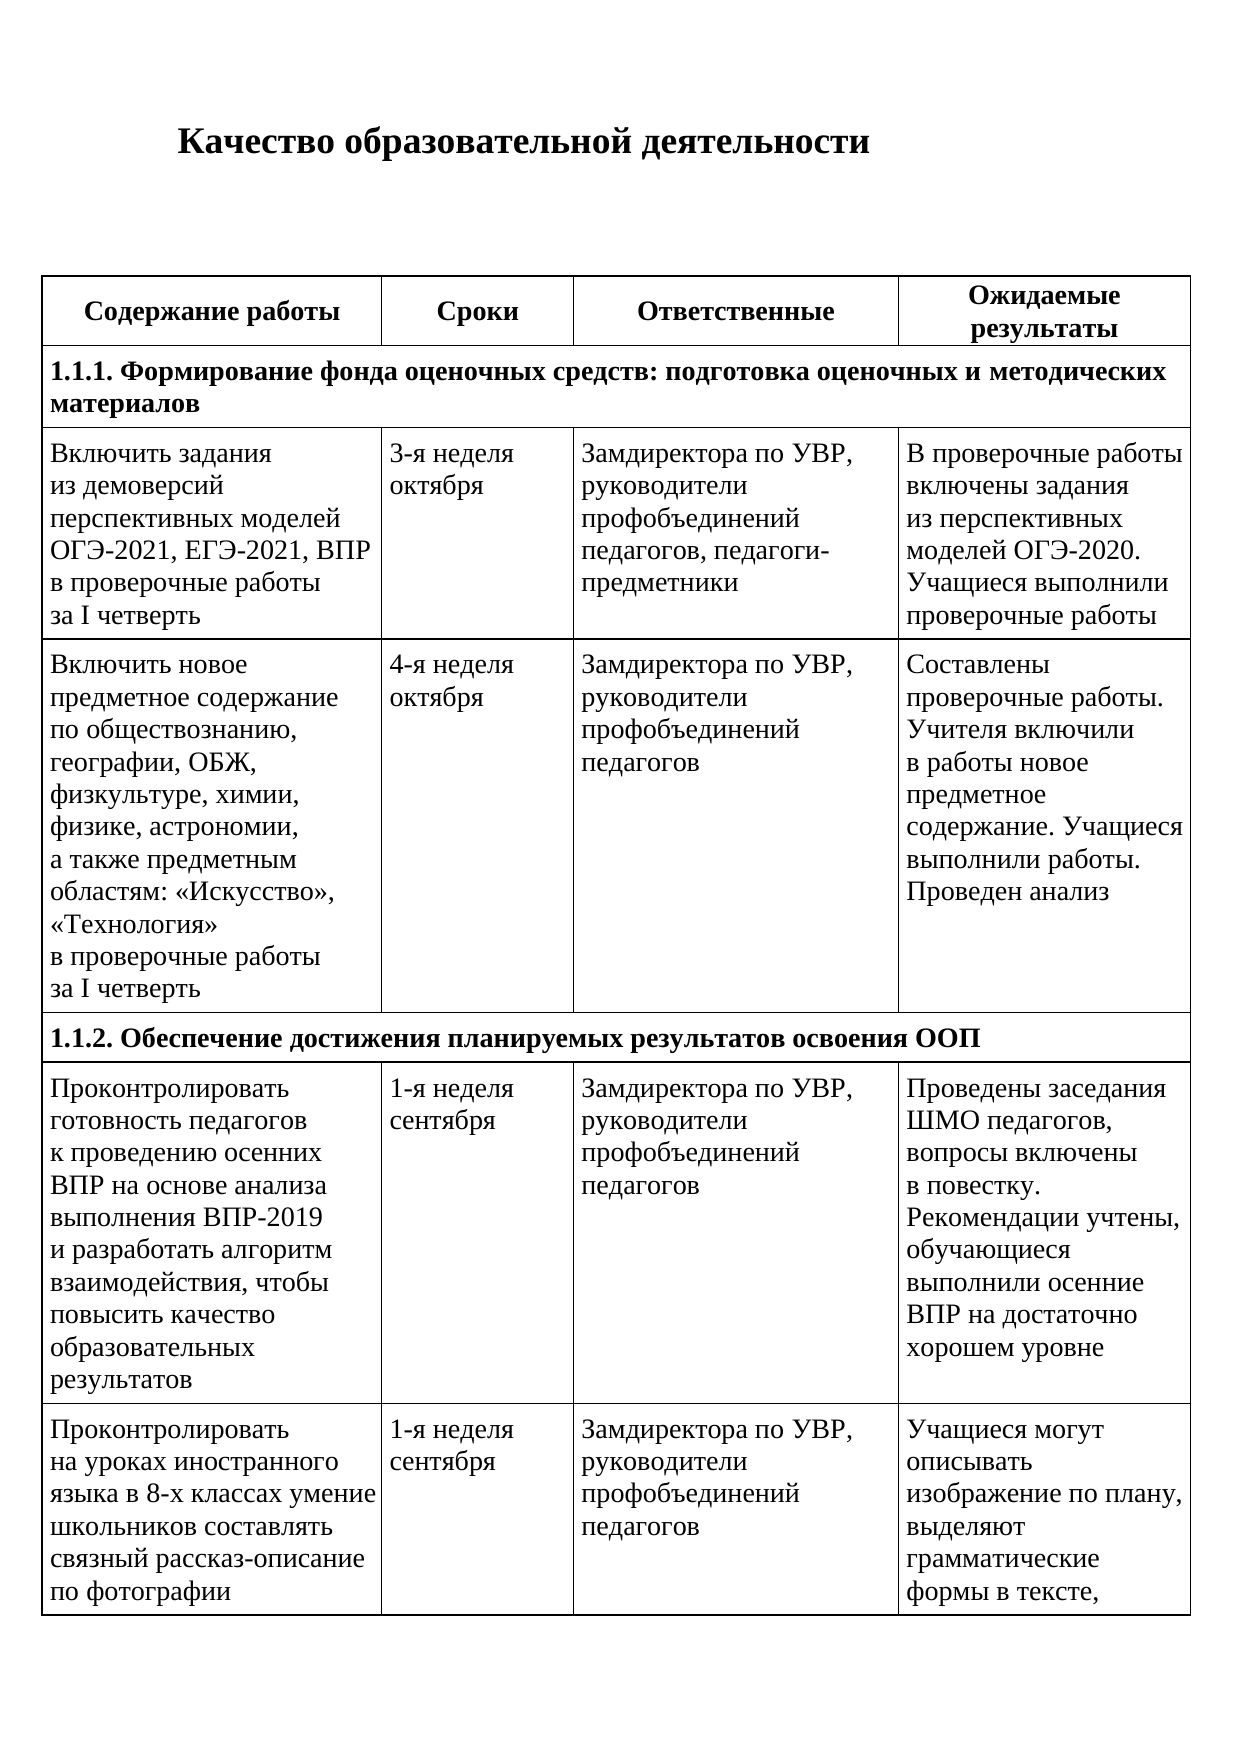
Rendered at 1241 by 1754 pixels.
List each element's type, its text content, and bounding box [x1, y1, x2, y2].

table_cell Составлены проверочные работы. Учителя включили в работы новое предметное содержание. Учащиеся выполнили работы. Проведен анализ [899, 640, 1190, 1012]
table_cell Включить задания из демоверсий перспективных моделей ОГЭ-2021, ЕГЭ-2021, ВПР в проверочные работы за I четверть [43, 428, 381, 638]
table_cell 1-я неделя сентября [382, 1404, 573, 1614]
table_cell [574, 1404, 898, 1614]
table_cell Замдиректора по УВР, руководители профобъединений педагогов, педагоги-предметники [574, 428, 898, 638]
table_cell Проконтролировать готовность педагогов к проведению осенних ВПР на основе анализа выполнения ВПР-2019 и разработать алгоритм взаимодействия, чтобы повысить качество образовательных результатов [43, 1063, 381, 1402]
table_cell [43, 1404, 381, 1614]
table_cell 4-я неделя октября [382, 640, 573, 1012]
table_cell 1.1.2. Обеспечение достижения планируемых результатов освоения ООП [43, 1013, 1190, 1061]
text Качество образовательной деятельности [177, 118, 1078, 161]
table_header Сроки [382, 277, 573, 344]
table_header Содержание работы [43, 277, 381, 344]
table_cell В проверочные работы включены задания из перспективных моделей ОГЭ-2020. Учащиеся выполнили проверочные работы [899, 428, 1190, 638]
table_header Ответственные [574, 277, 898, 344]
table_cell Проведены заседания ШМО педагогов, вопросы включены в повестку. Рекомендации учтены, обучающиеся выполнили осенние ВПР на достаточно хорошем уровне [899, 1063, 1190, 1402]
table_cell 3-я неделя октября [382, 428, 573, 638]
table_cell Включить новое предметное содержание по обществознанию, географии, ОБЖ, физкультуре, химии, физике, астрономии, а также предметным областям: «Искусство», «Технология» в проверочные работы за I четверть [43, 640, 381, 1012]
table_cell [899, 1404, 1190, 1614]
table_cell 1-я неделя сентября [382, 1063, 573, 1402]
table_header Ожидаемые результаты [899, 277, 1190, 344]
table_cell 1.1.1. Формирование фонда оценочных средств: подготовка оценочных и методических материалов [43, 346, 1190, 427]
table_cell Замдиректора по УВР, руководители профобъединений педагогов [574, 1063, 898, 1402]
table_cell Замдиректора по УВР, руководители профобъединений педагогов [574, 640, 898, 1012]
